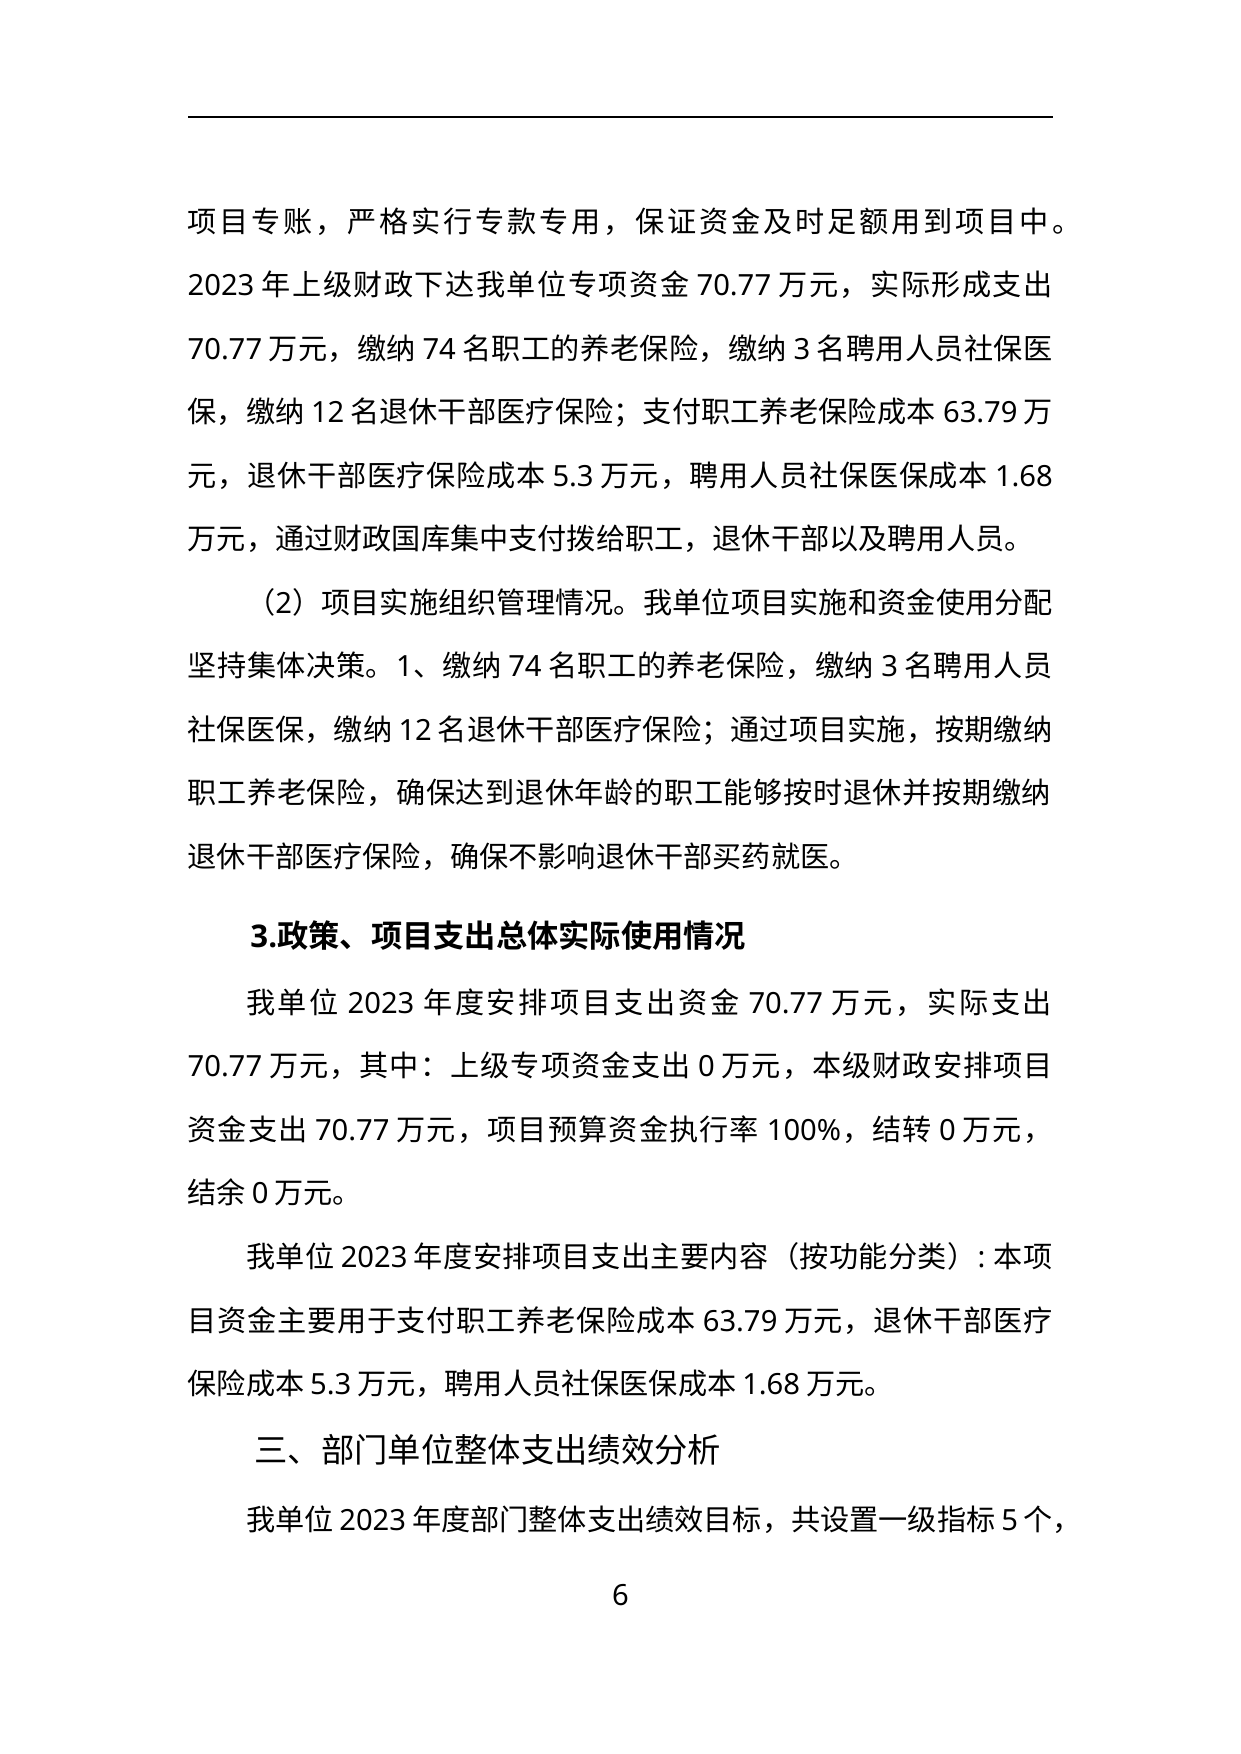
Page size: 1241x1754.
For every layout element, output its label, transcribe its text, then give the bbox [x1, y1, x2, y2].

text 我单位2023年度安排项目支出资金70.77万元，实际支出70.77万元，其中：上级专项资金支出0万元，本级财政安排项目资金支出70.77万元，项目预算资金执行率100%，结转0万元，结余0万元。 [187, 979, 1053, 1212]
subtitle 3.政策、项目支出总体实际使用情况 [187, 911, 1053, 957]
text 我单位2023年度安排项目支出主要内容（按功能分类）: 本项目资金主要用于支付职工养老保险成本63.79万元，退休干部医疗保险成本5.3万元，聘用人员社保医保成本1.68万元。 [187, 1234, 1053, 1403]
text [187, 198, 1053, 558]
subtitle 三、部门单位整体支出绩效分析 [187, 1424, 1053, 1472]
text （2）项目实施组织管理情况。我单位项目实施和资金使用分配坚持集体决策。1、缴纳74名职工的养老保险，缴纳3名聘用人员社保医保，缴纳12名退休干部医疗保险；通过项目实施，按期缴纳职工养老保险，确保达到退休年龄的职工能够按时退休并按期缴纳退休干部医疗保险，确保不影响退休干部买药就医。 [187, 579, 1053, 876]
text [187, 1497, 1053, 1539]
